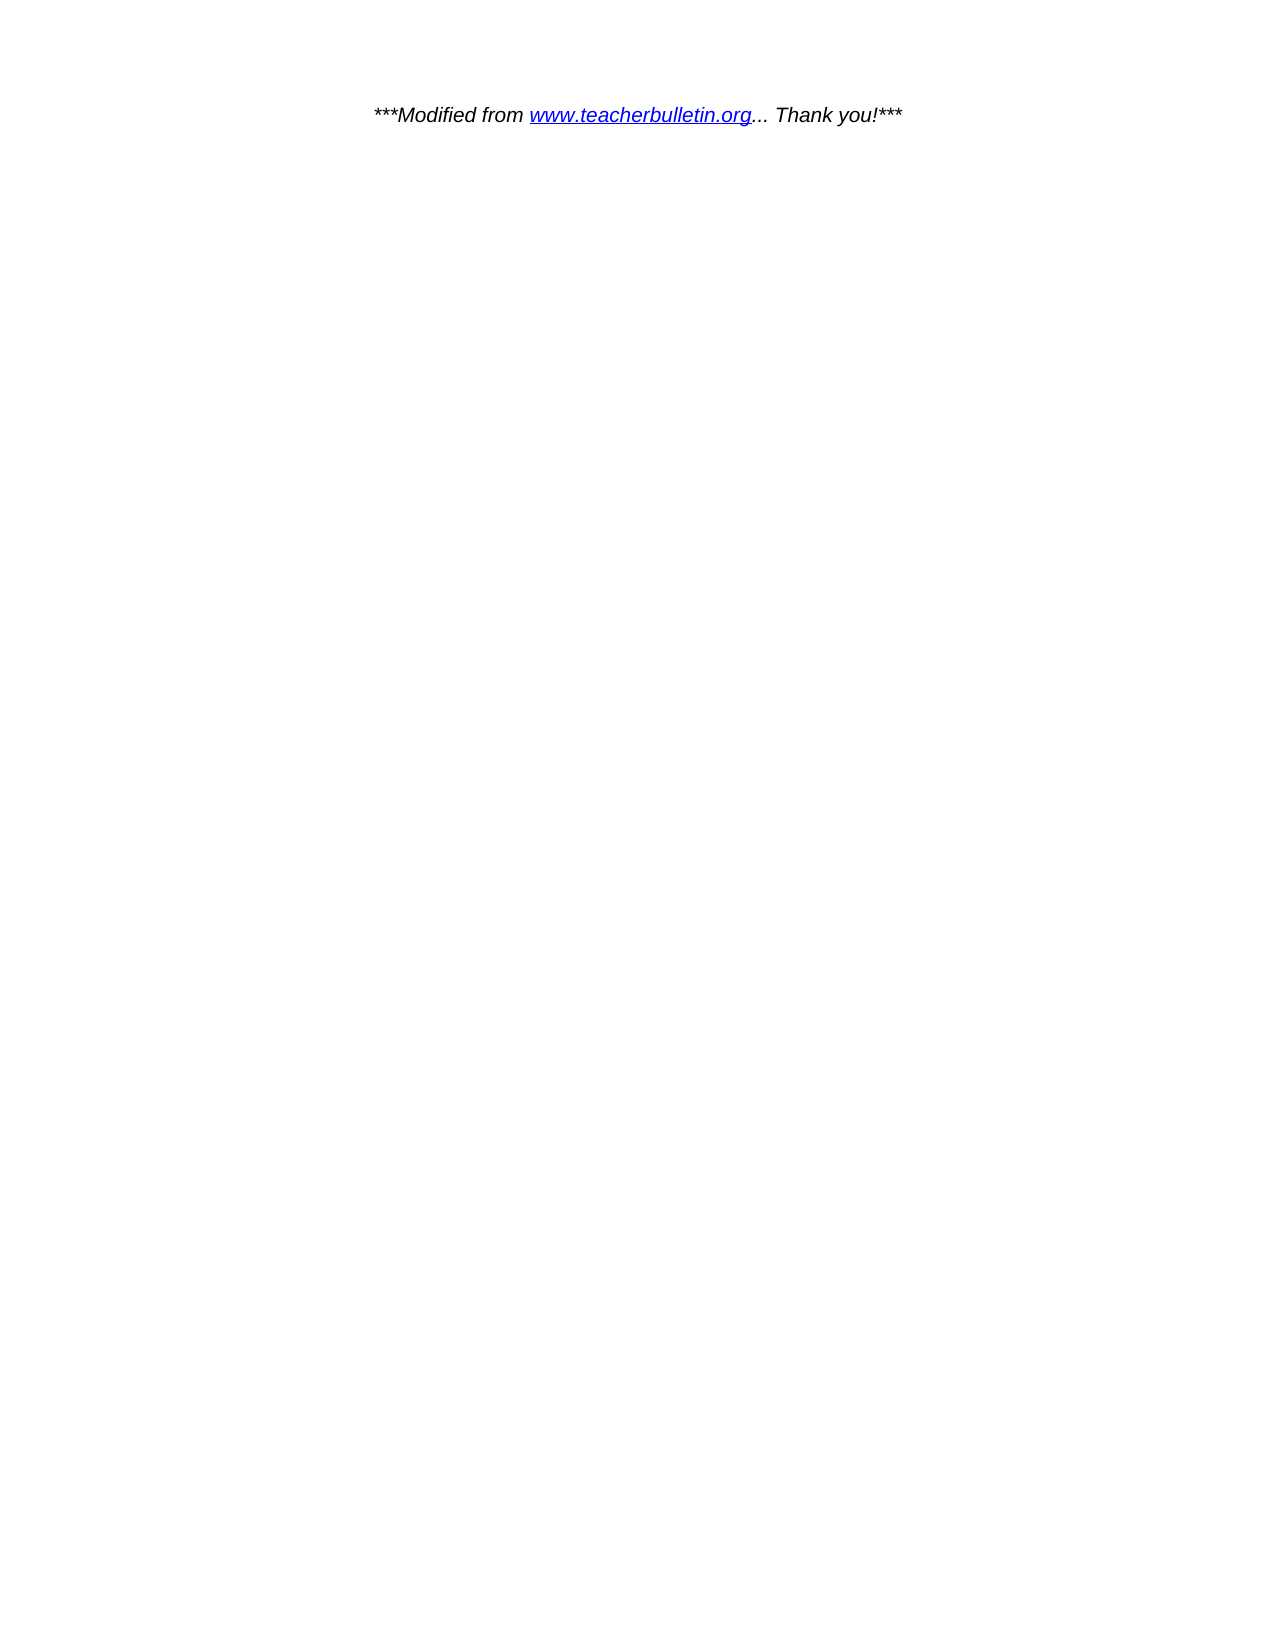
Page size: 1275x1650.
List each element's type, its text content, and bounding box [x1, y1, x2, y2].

text ***Modified from www.teacherbulletin.org... Thank you!*** [75, 102, 1200, 126]
